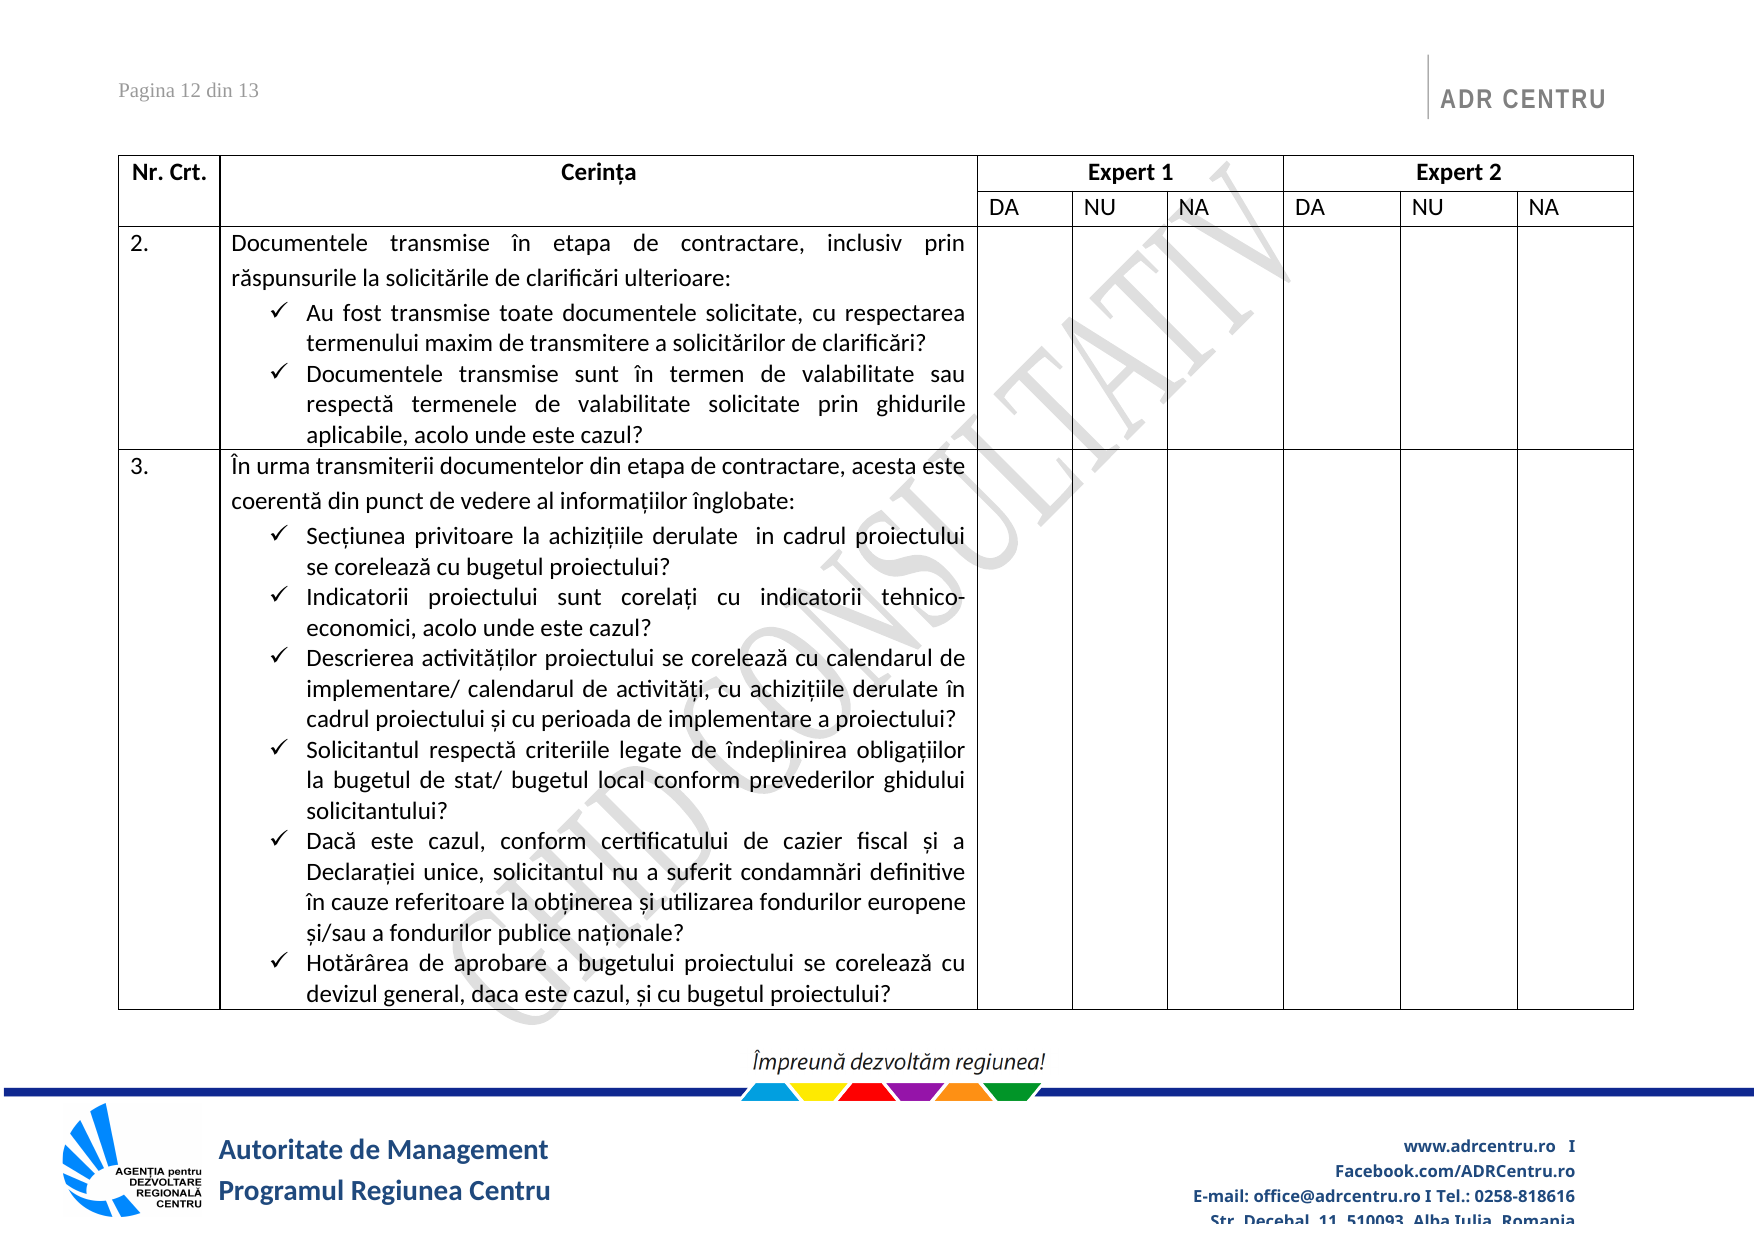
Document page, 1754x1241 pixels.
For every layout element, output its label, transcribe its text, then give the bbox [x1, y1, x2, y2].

picture [62, 1103, 202, 1217]
table_cell [978, 227, 1072, 449]
table_cell 3. [119, 450, 219, 1009]
picture [786, 1083, 1754, 1101]
table_cell DA [978, 192, 1072, 226]
table_cell [1168, 227, 1283, 449]
table_cell NU [1073, 192, 1167, 226]
table_cell DA [1284, 192, 1400, 226]
picture [3, 1083, 754, 1101]
table_header Nr. Crt. [119, 156, 219, 226]
table_cell Documentele transmise în etapa de contractare, inclusiv prin răspunsurile la solicitările de clarificări ulterioare: Au fost transmise toate documentele solicitate, cu respectarea termenului maxim de transmitere a solicitărilor de clarificări? Documentele transmise sunt în termen de valabilitate sau respectă termenele de valabilitate solicitate prin ghidurile aplicabile, acolo unde este cazul? [221, 227, 977, 449]
table_cell [1401, 450, 1517, 1009]
table_cell 2. [119, 227, 219, 449]
table_cell [1284, 227, 1400, 449]
table_header Cerința [221, 156, 977, 226]
table_cell NU [1401, 192, 1517, 226]
table_cell [1073, 450, 1167, 1009]
table_cell [1168, 450, 1283, 1009]
table_cell [1073, 227, 1167, 449]
table_cell [1401, 227, 1517, 449]
table_cell În urma transmiterii documentelor din etapa de contractare, acesta este coerentă din punct de vedere al informațiilor înglobate: Secțiunea privitoare la achizițiile derulate in cadrul proiectului se corelează cu bugetul proiectului? Indicatorii proiectului sunt corelați cu indicatorii tehnico-economici, acolo unde este cazul? Descrierea activităţilor proiectului se corelează cu calendarul de implementare/ calendarul de activități, cu achizițiile derulate în cadrul proiectului și cu perioada de implementare a proiectului? Solicitantul respectă criteriile legate de îndeplinirea obligațiilor la bugetul de stat/ bugetul local conform prevederilor ghidului solicitantului? Dacă este cazul, conform certificatului de cazier fiscal și a Declarației unice, solicitantul nu a suferit condamnări definitive în cauze referitoare la obținerea şi utilizarea fondurilor europene şi/sau a fondurilor publice naţionale? Hotărârea de aprobare a bugetului proiectului se corelează cu devizul general, daca este cazul, și cu bugetul proiectului? [221, 450, 977, 1009]
table_cell [1284, 450, 1400, 1009]
table_cell [1518, 450, 1633, 1009]
table_cell NA [1518, 192, 1633, 226]
table_header Expert 2 [1284, 156, 1633, 191]
table_header Expert 1 [978, 156, 1283, 191]
picture [739, 1048, 1059, 1075]
table_cell [978, 450, 1072, 1009]
table_cell [1518, 227, 1633, 449]
table_cell NA [1168, 192, 1283, 226]
